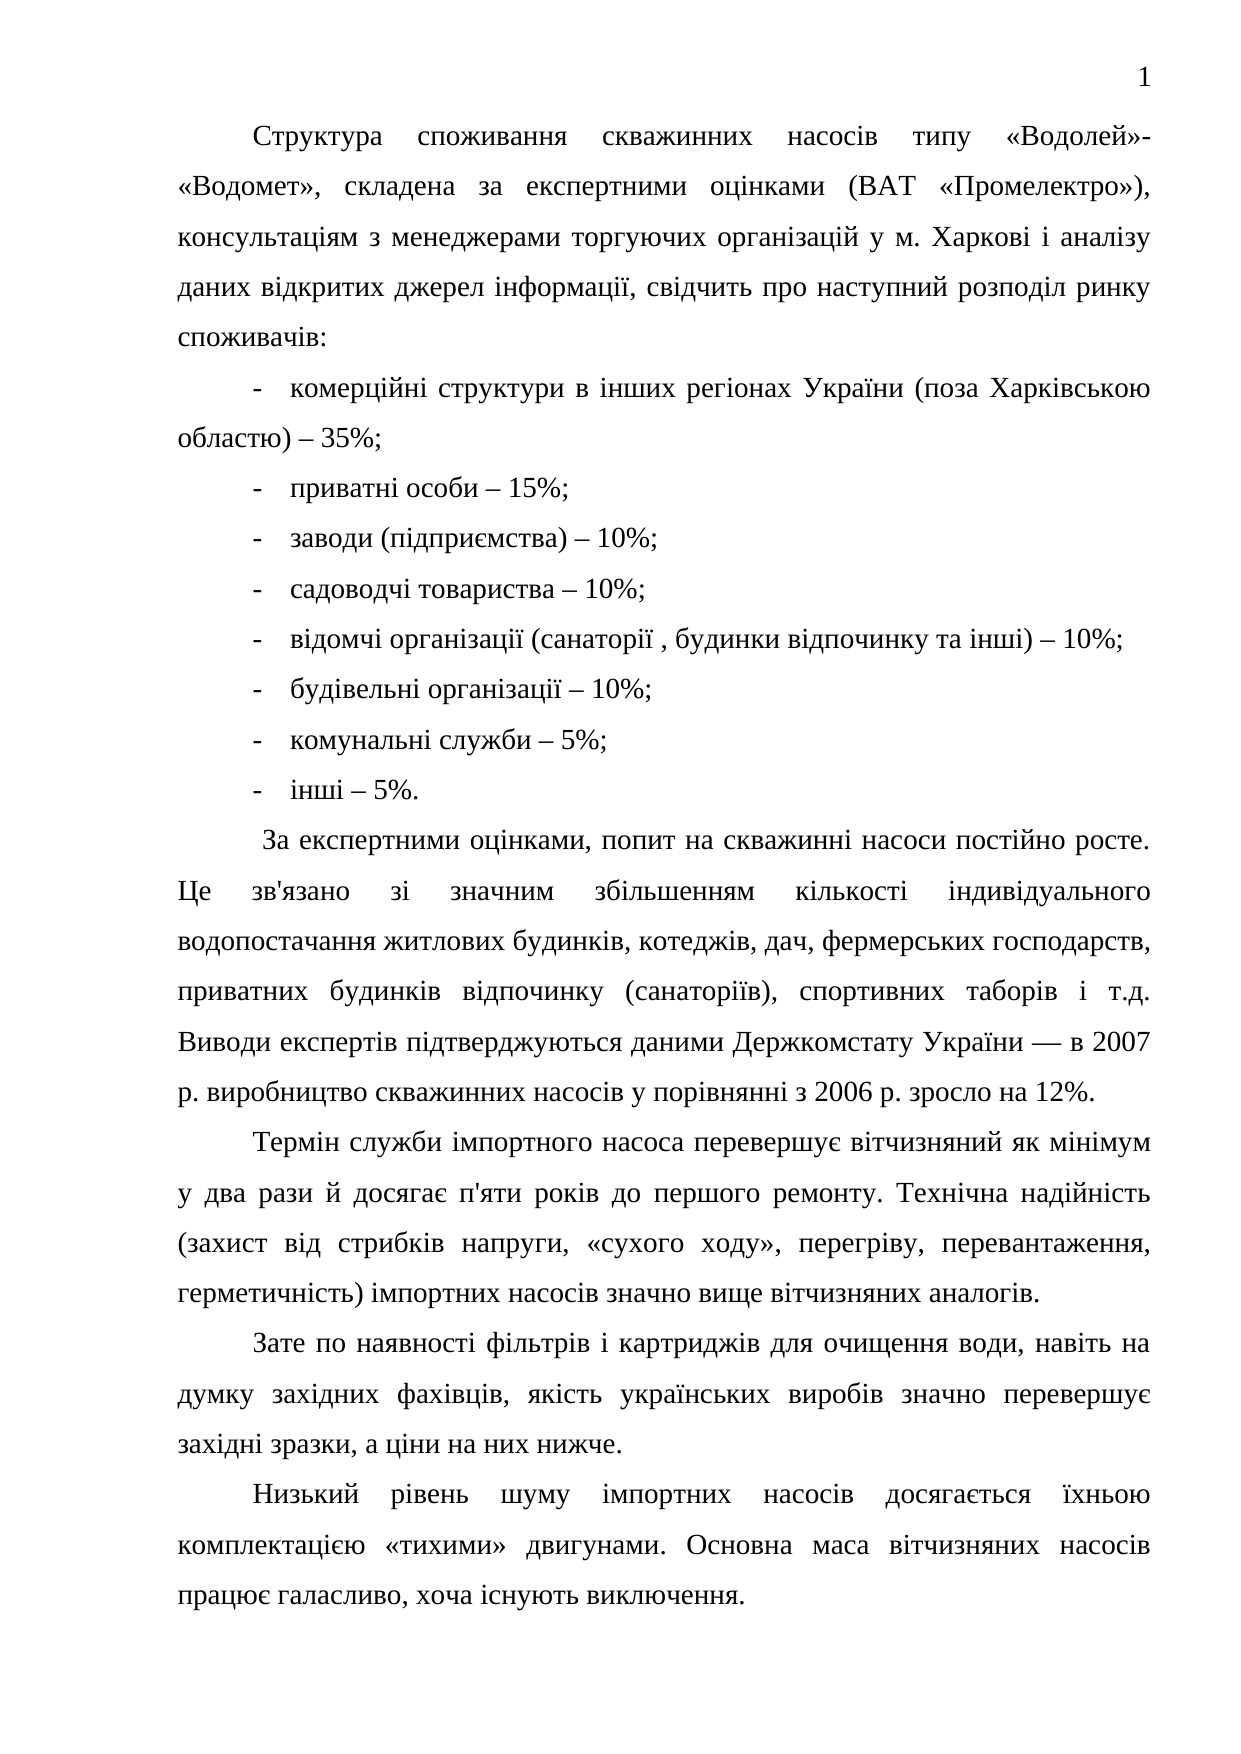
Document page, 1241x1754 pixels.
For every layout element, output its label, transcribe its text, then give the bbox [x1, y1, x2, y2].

text Низький рівень шуму імпортних насосів досягається їхньою комплектацією «тихими» двигунами. Основна маса вітчизняних насосів працює галасливо, хоча існують виключення. [177, 1477, 1152, 1611]
list комерційні структури в інших регіонах України (поза Харківською областю) – 35%; [177, 370, 1152, 453]
list комунальні служби – 5%; [177, 722, 1152, 755]
list інші – 5%. [177, 772, 1152, 806]
text Зате по наявності фільтрів і картриджів для очищення води, навіть на думку західних фахівців, якість українських виробів значно перевершує західні зразки, а ціни на них нижче. [177, 1326, 1152, 1460]
text Термін служби імпортного насоса перевершує вітчизняний як мінімум у два рази й досягає п'яти років до першого ремонту. Технічна надійність (захист від стрибків напруги, «сухого ходу», перегріву, перевантаження, герметичність) імпортних насосів значно вище вітчизняних аналогів. [177, 1124, 1152, 1309]
list приватні особи – 15%; [177, 470, 1152, 504]
text Структура споживання скважинних насосів типу «Водолей»- «Водомет», складена за експертними оцінками (ВАТ «Промелектро»), консультаціям з менеджерами торгуючих організацій у м. Харкові і аналізу даних відкритих джерел інформації, свідчить про наступний розподіл ринку споживачів: [177, 118, 1152, 353]
list заводи (підприємства) – 10%; [177, 521, 1152, 554]
list відомчі організації (санаторії , будинки відпочинку та інші) – 10%; [177, 621, 1152, 655]
text За експертними оцінками, попит на скважинні насоси постійно росте. Це зв'язано зі значним збільшенням кількості індивідуального водопостачання житлових будинків, котеджів, дач, фермерських господарств, приватних будинків відпочинку (санаторіїв), спортивних таборів і т.д. Виводи експертів підтверджуються даними Держкомстату України — в 2007 р. виробництво скважинних насосів у порівнянні з 2006 р. зросло на 12%. [177, 822, 1152, 1108]
list садоводчі товариства – 10%; [177, 571, 1152, 604]
list будівельні організації – 10%; [177, 672, 1152, 705]
